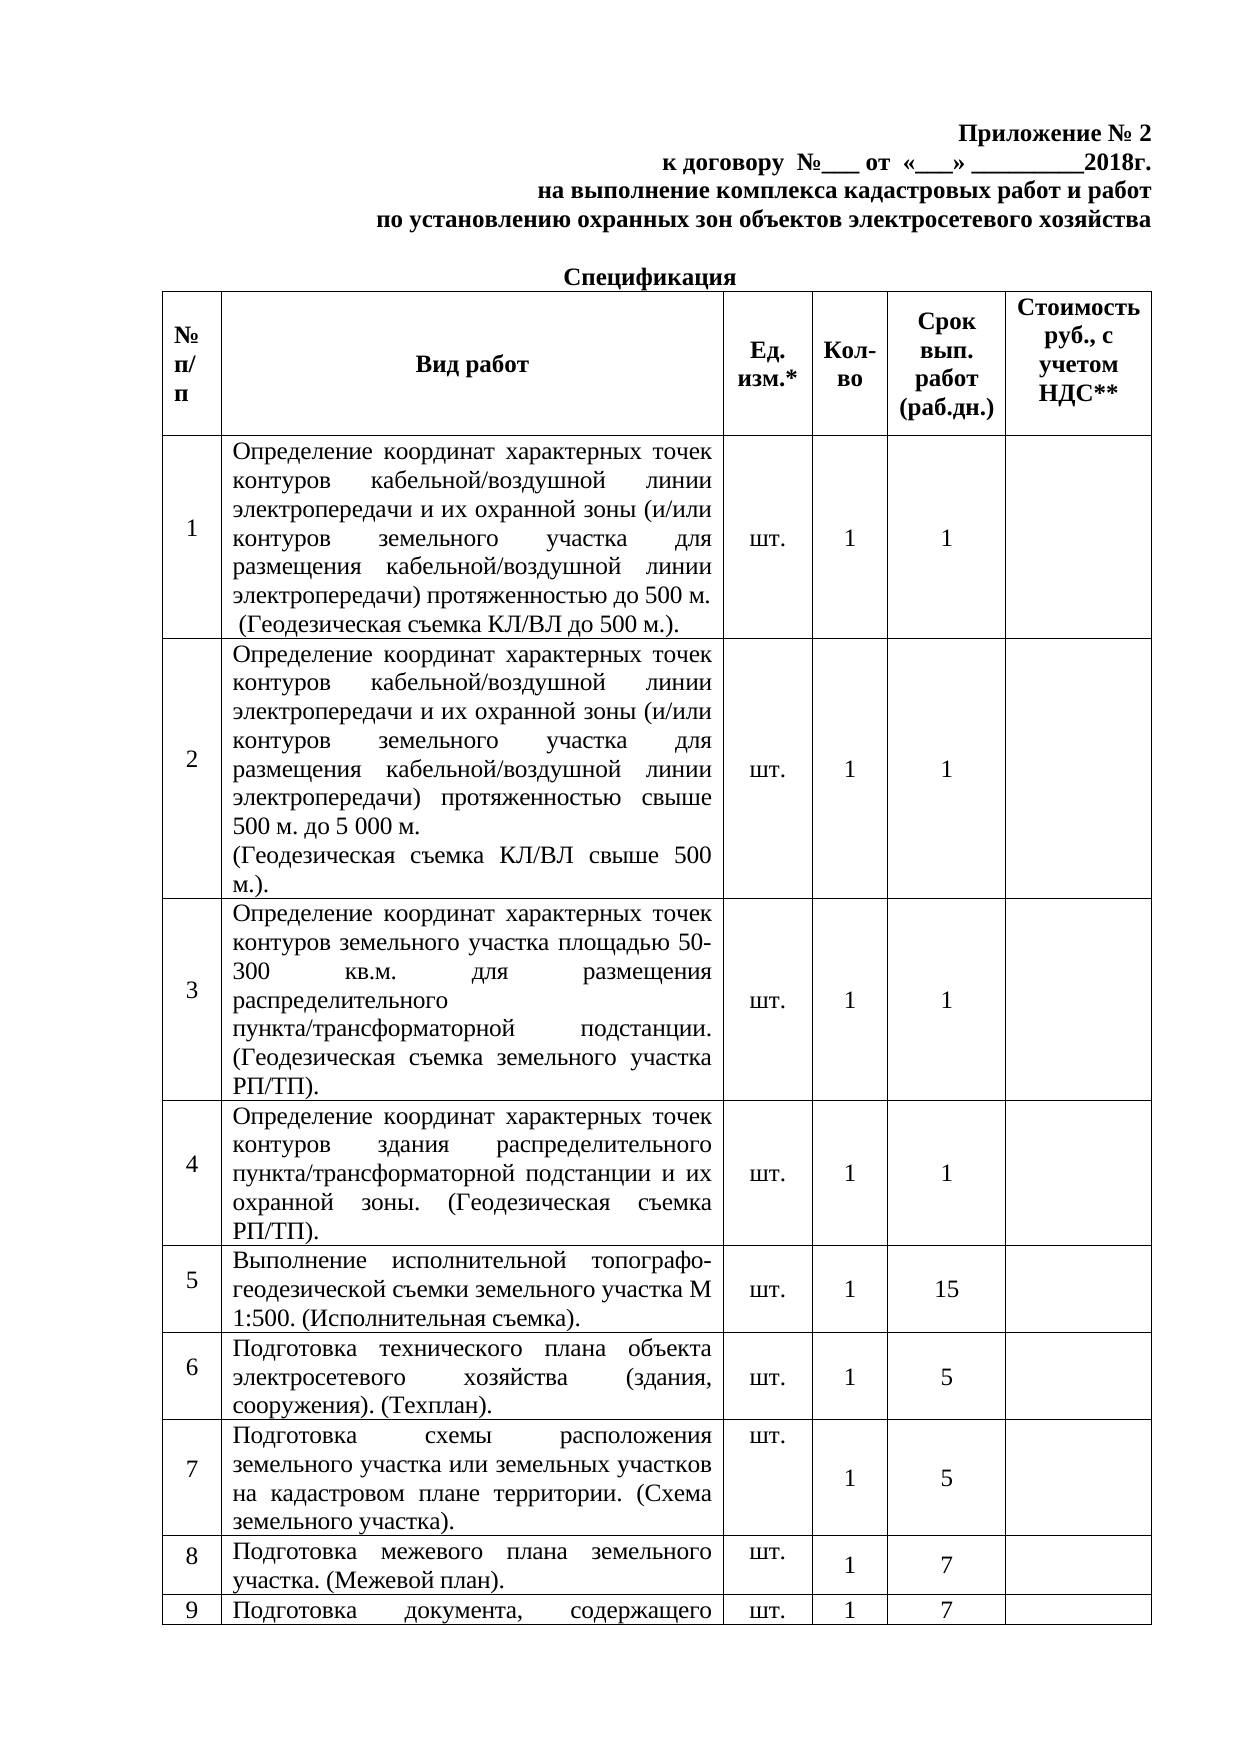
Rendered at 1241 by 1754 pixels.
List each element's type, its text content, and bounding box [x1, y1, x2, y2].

table_cell шт. [724, 1536, 812, 1594]
table_cell шт. [724, 436, 812, 638]
table_cell [1006, 1595, 1151, 1623]
text на выполнение комплекса кадастровых работ и работ [148, 176, 1152, 204]
table_cell 1 [813, 1536, 887, 1594]
table_cell Выполнение исполнительной топографо-геодезической съемки земельного участка М 1:500. (Исполнительная съемка). [222, 1246, 723, 1332]
table_cell [1006, 899, 1151, 1100]
table_cell 7 [888, 1595, 1005, 1623]
text Спецификация [148, 262, 1152, 291]
table_cell [1006, 1246, 1151, 1332]
table_cell [1006, 1333, 1151, 1419]
table_cell 1 [888, 899, 1005, 1100]
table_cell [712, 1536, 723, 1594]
table_header Стоимость руб., с учетом НДС** [1006, 292, 1151, 435]
table_cell 5 [163, 1246, 221, 1332]
table_cell шт. [724, 1101, 812, 1244]
table_cell 15 [888, 1246, 1005, 1332]
table_cell 1 [813, 1246, 887, 1332]
table_cell шт. [724, 1246, 812, 1332]
table_cell 4 [163, 1101, 221, 1244]
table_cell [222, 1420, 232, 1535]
table_cell шт. [724, 899, 812, 1100]
table_cell 9 [163, 1595, 221, 1623]
table_header Вид работ [222, 292, 723, 435]
text Приложение № 2 [148, 118, 1152, 147]
table_cell шт. [724, 1420, 812, 1535]
table_cell 7 [163, 1420, 221, 1535]
text по установлению охранных зон объектов электросетевого хозяйства [148, 204, 1152, 233]
table_cell [1006, 639, 1151, 897]
table_cell Определение координат характерных точек контуров земельного участка площадью 50-300 кв.м. для размещения распределительного пункта/трансформаторной подстанции. (Геодезическая съемка земельного участка РП/ТП). [222, 899, 723, 1100]
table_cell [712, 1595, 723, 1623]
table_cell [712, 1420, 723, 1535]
table_header № п/п [163, 292, 221, 435]
table_cell Определение координат характерных точек контуров кабельной/воздушной линии электропередачи и их охранной зоны (и/или контуров земельного участка для размещения кабельной/воздушной линии электропередачи) протяженностью свыше 500 м. до 5 000 м. (Геодезическая съемка КЛ/ВЛ свыше 500 м.). [222, 639, 723, 897]
table_header Кол-во [813, 292, 887, 435]
table_header Ед. изм.* [724, 292, 812, 435]
table_cell 1 [813, 899, 887, 1100]
table_cell 2 [163, 639, 221, 897]
table_cell [1006, 1536, 1151, 1594]
table_cell Определение координат характерных точек контуров кабельной/воздушной линии электропередачи и их охранной зоны (и/или контуров земельного участка для размещения кабельной/воздушной линии электропередачи) протяженностью до 500 м. (Геодезическая съемка КЛ/ВЛ до 500 м.). [222, 436, 723, 638]
table_cell 5 [888, 1420, 1005, 1535]
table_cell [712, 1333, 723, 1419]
table_cell 1 [813, 1595, 887, 1623]
table_cell Определение координат характерных точек контуров здания распределительного пункта/трансформаторной подстанции и их охранной зоны. (Геодезическая съемка РП/ТП). [222, 1101, 723, 1244]
table_cell 5 [888, 1333, 1005, 1419]
table_cell 1 [163, 436, 221, 638]
table_cell 3 [163, 899, 221, 1100]
table_cell 1 [813, 1101, 887, 1244]
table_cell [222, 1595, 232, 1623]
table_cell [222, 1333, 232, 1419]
table_cell 8 [163, 1536, 221, 1594]
table_cell шт. [724, 1595, 812, 1623]
table_cell 1 [813, 639, 887, 897]
table_cell 1 [888, 639, 1005, 897]
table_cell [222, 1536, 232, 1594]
table_cell [1006, 1101, 1151, 1244]
table_cell [1006, 436, 1151, 638]
table_cell 1 [888, 436, 1005, 638]
table_cell [1006, 1420, 1151, 1535]
table_cell шт. [724, 639, 812, 897]
table_cell 1 [813, 1420, 887, 1535]
table_cell 1 [813, 1333, 887, 1419]
table_header Срок вып. работ (раб.дн.) [888, 292, 1005, 435]
table_cell 1 [813, 436, 887, 638]
table_cell шт. [724, 1333, 812, 1419]
table_cell 1 [888, 1101, 1005, 1244]
text к договору №___ от «___» _________2018г. [148, 147, 1152, 176]
table_cell 6 [163, 1333, 221, 1419]
table_cell 7 [888, 1536, 1005, 1594]
